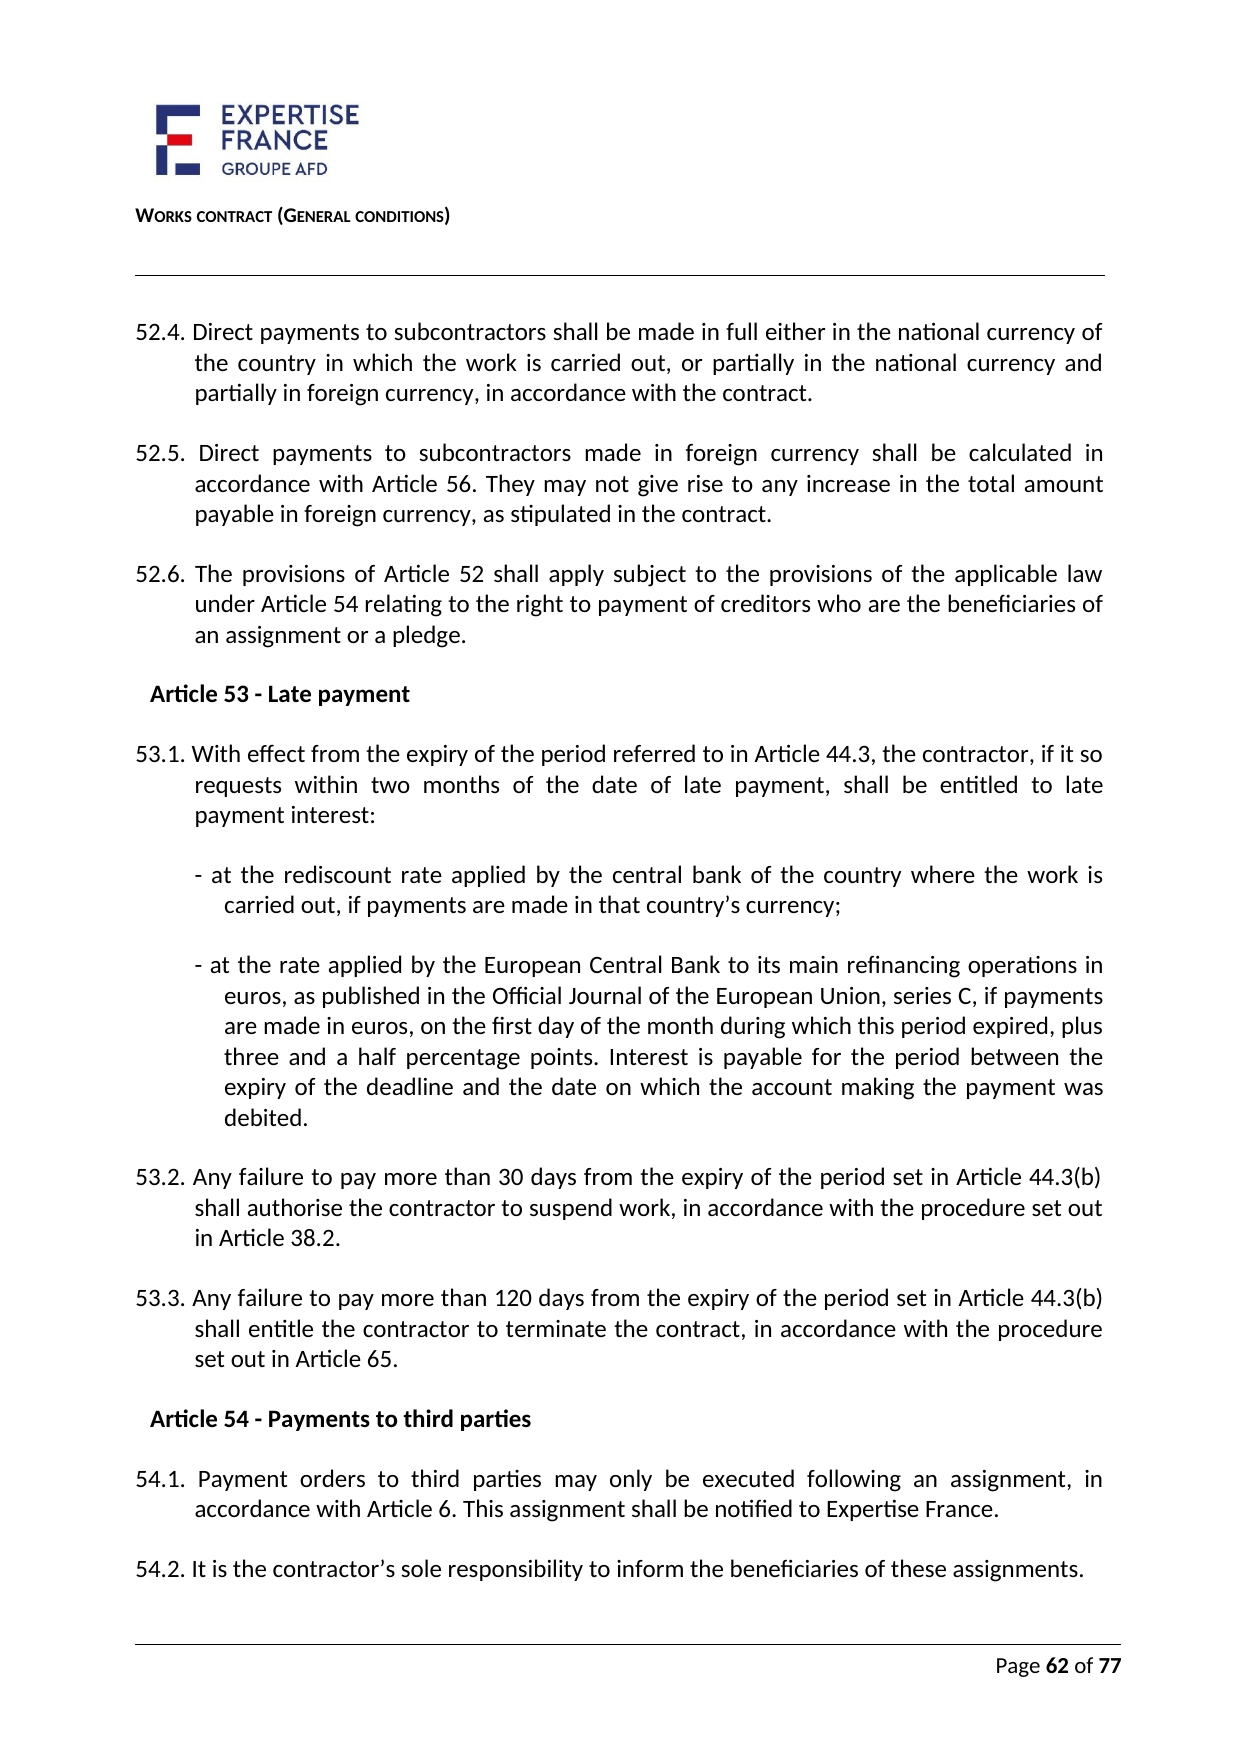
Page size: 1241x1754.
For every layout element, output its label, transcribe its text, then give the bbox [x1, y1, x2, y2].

text 54.1. Payment orders to third parties may only be executed following an assignment, in accordance with Article 6. This assignment shall be notified to Expertise France. [135, 1463, 1105, 1524]
picture [135, 75, 383, 203]
text - at the rate applied by the European Central Bank to its main refinancing operations in euros, as published in the Official Journal of the European Union, series C, if payments are made in euros, on the first day of the month during which this period expired, plus three and a half percentage points. Interest is payable for the period between the expiry of the deadline and the date on which the account making the payment was debited. [194, 949, 1105, 1132]
text 52.5. Direct payments to subcontractors made in foreign currency shall be calculated in accordance with Article 56. They may not give rise to any increase in the total amount payable in foreign currency, as stipulated in the contract. [135, 437, 1105, 529]
text 53.2. Any failure to pay more than 30 days from the expiry of the period set in Article 44.3(b) shall authorise the contractor to suspend work, in accordance with the procedure set out in Article 38.2. [135, 1162, 1105, 1253]
text 54.2. It is the contractor’s sole responsibility to inform the beneficiaries of these assignments. [135, 1553, 1105, 1583]
text 52.6. The provisions of Article 52 shall apply subject to the provisions of the applicable law under Article 54 relating to the right to payment of creditors who are the beneficiaries of an assignment or a pledge. [135, 558, 1105, 649]
subtitle Article 54 - Payments to third parties [150, 1403, 1105, 1433]
text 53.1. With effect from the expiry of the period referred to in Article 44.3, the contractor, if it so requests within two months of the date of late payment, shall be entitled to late payment interest: [135, 738, 1105, 830]
text 53.3. Any failure to pay more than 120 days from the expiry of the period set in Article 44.3(b) shall entitle the contractor to terminate the contract, in accordance with the procedure set out in Article 65. [135, 1282, 1105, 1374]
text 52.4. Direct payments to subcontractors shall be made in full either in the national currency of the country in which the work is carried out, or partially in the national currency and partially in foreign currency, in accordance with the contract. [135, 316, 1105, 408]
subtitle Article 53 - Late payment [150, 679, 1105, 709]
text - at the rediscount rate applied by the central bank of the country where the work is carried out, if payments are made in that country’s currency; [194, 859, 1105, 920]
